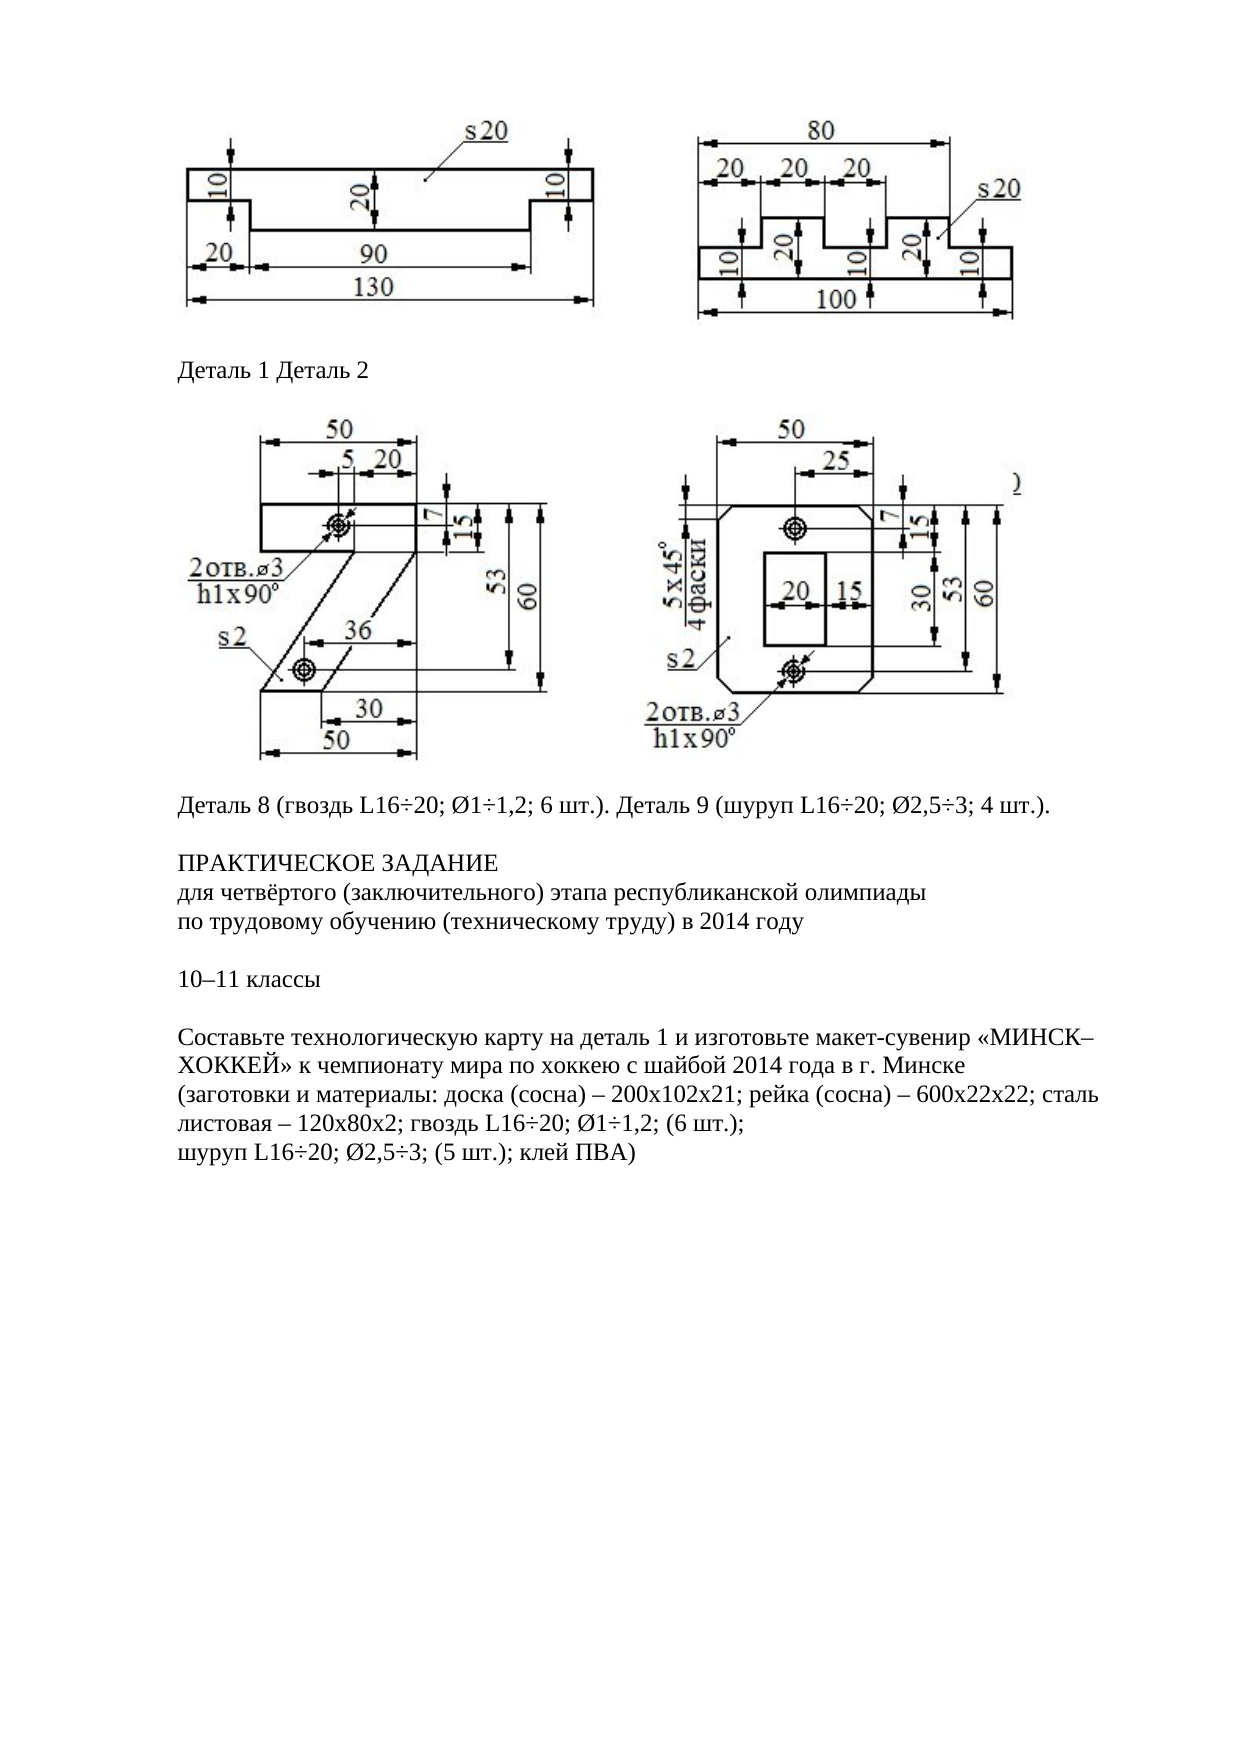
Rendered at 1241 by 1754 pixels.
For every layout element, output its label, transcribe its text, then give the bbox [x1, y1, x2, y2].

text Деталь 8 (гвоздь L16÷20; Ø1÷1,2; 6 шт.). Деталь 9 (шуруп L16÷20; Ø2,5÷3; 4 шт.). [177, 791, 1152, 819]
picture [177, 118, 1026, 326]
picture [177, 413, 1026, 762]
text Составьте технологическую карту на деталь 1 и изготовьте макет-сувенир «МИНСК–ХОККЕЙ» к чемпионату мира по хоккею с шайбой 2014 года в г. Минске (заготовки и материалы: доска (сосна) – 200х102х21; рейка (сосна) – 600х22х22; сталь листовая – 120х80х2; гвоздь L16÷20; Ø1÷1,2; (6 шт.); шуруп L16÷20; Ø2,5÷3; (5 шт.); клей ПВА) [177, 1022, 1152, 1166]
text ПРАКТИЧЕСКОЕ ЗАДАНИЕ для четвёртого (заключительного) этапа республиканской олимпиады по трудовому обучению (техническому труду) в 2014 году [177, 848, 1152, 935]
text 10–11 классы [177, 964, 1152, 993]
text Деталь 1 Деталь 2 [177, 355, 1152, 384]
